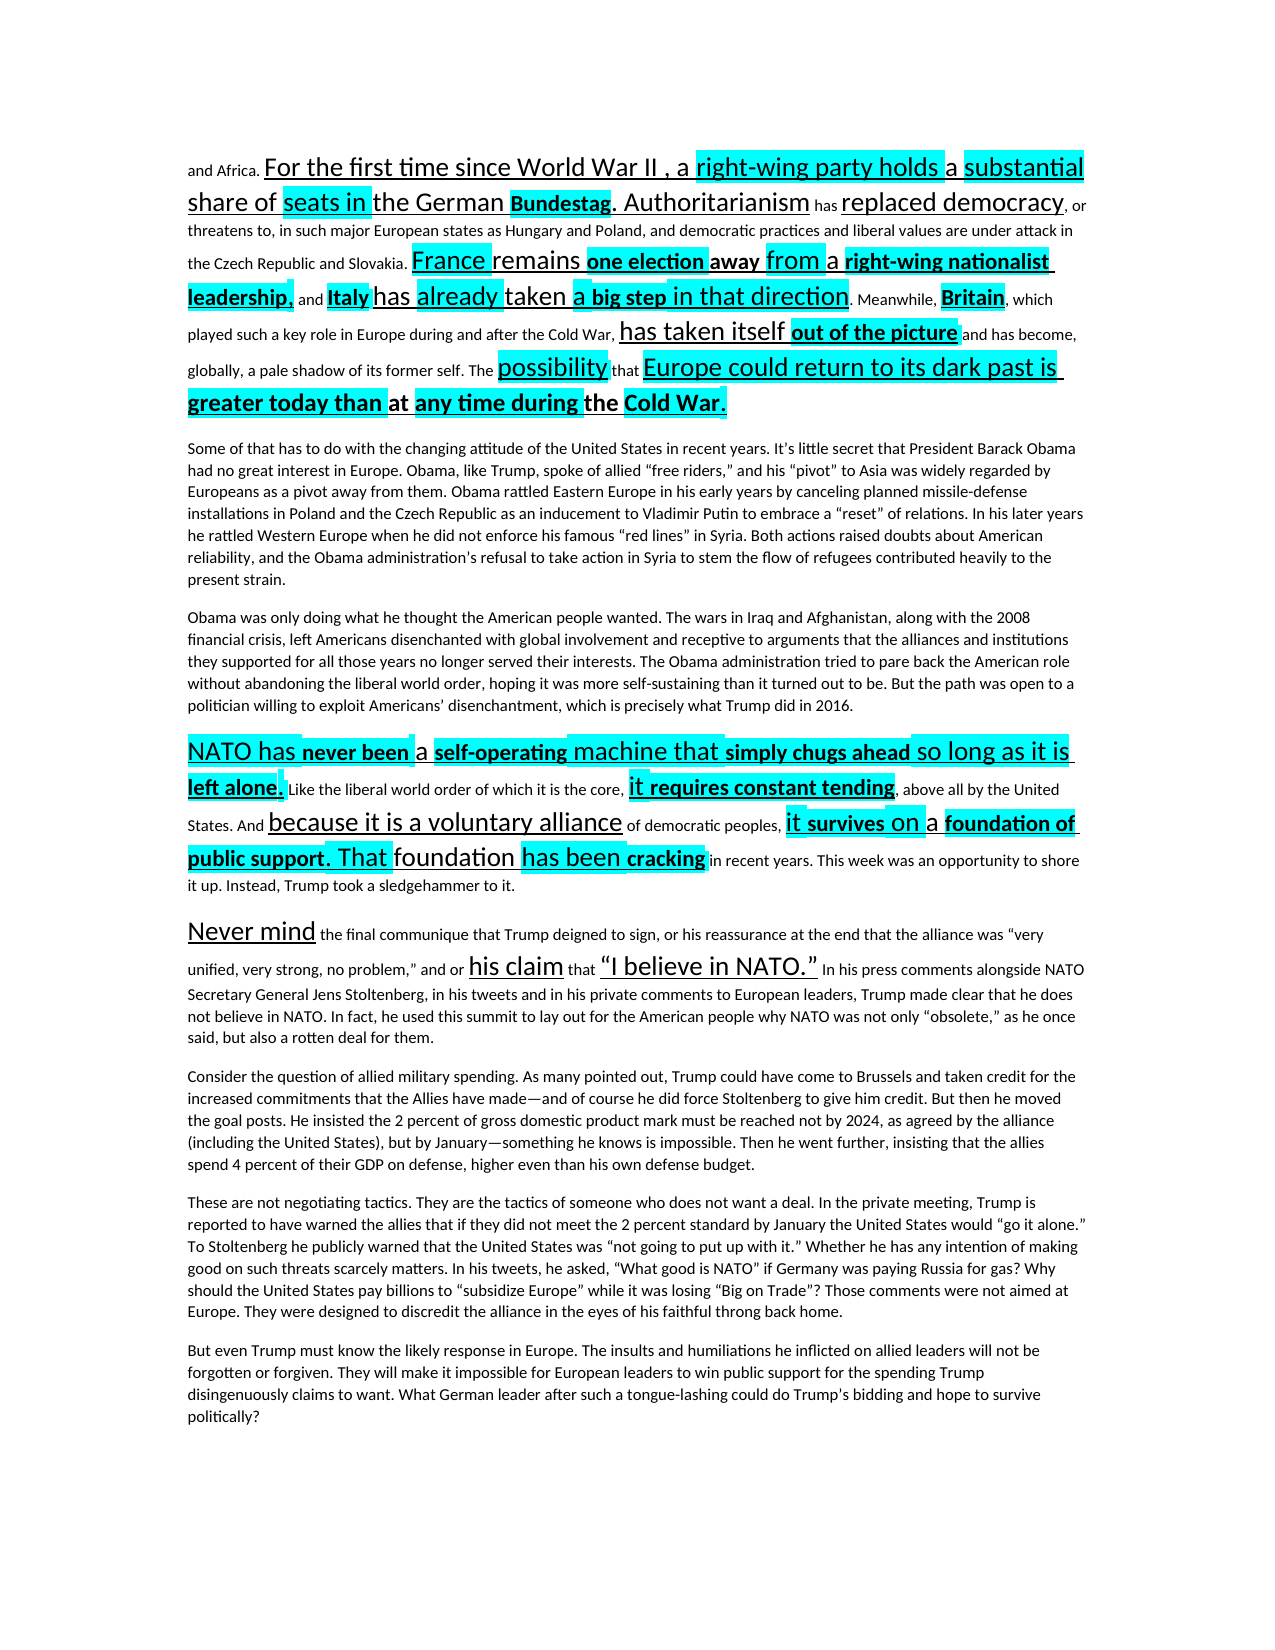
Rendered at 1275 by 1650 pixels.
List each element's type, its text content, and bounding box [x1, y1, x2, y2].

text Never mind the final communique that Trump deigned to sign, or his reassurance at the end that the alliance was “very unified, very strong, no problem,” and or his claim that “I believe in NATO.” In his press comments alongside NATO Secretary General Jens Stoltenberg, in his tweets and in his private comments to European leaders, Trump made clear that he does not believe in NATO. In fact, he used this summit to lay out for the American people why NATO was not only “obsolete,” as he once said, but also a rotten deal for them. [187, 914, 1087, 1048]
text NATO has never been a self-operating machine that simply chugs ahead so long as it is left alone. Like the liberal world order of which it is the core, it requires constant tending, above all by the United States. And because it is a voluntary alliance of democratic peoples, it survives on a foundation of public support. That foundation has been cracking in recent years. This week was an opportunity to shore it up. Instead, Trump took a sledgehammer to it. [187, 734, 1087, 896]
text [187, 150, 1087, 419]
text But even Trump must know the likely response in Europe. The insults and humiliations he inflicted on allied leaders will not be forgotten or forgiven. They will make it impossible for European leaders to win public support for the spending Trump disingenuously claims to want. What German leader after such a tongue-lashing could do Trump’s bidding and hope to survive politically? [187, 1340, 1087, 1426]
text Some of that has to do with the changing attitude of the United States in recent years. It’s little secret that President Barack Obama had no great interest in Europe. Obama, like Trump, spoke of allied “free riders,” and his “pivot” to Asia was widely regarded by Europeans as a pivot away from them. Obama rattled Eastern Europe in his early years by canceling planned missile-defense installations in Poland and the Czech Republic as an inducement to Vladimir Putin to embrace a “reset” of relations. In his later years he rattled Western Europe when he did not enforce his famous “red lines” in Syria. Both actions raised doubts about American reliability, and the Obama administration’s refusal to take action in Syria to stem the flow of refugees contributed heavily to the present strain. [187, 438, 1087, 589]
text Obama was only doing what he thought the American people wanted. The wars in Iraq and Afghanistan, along with the 2008 financial crisis, left Americans disenchanted with global involvement and receptive to arguments that the alliances and institutions they supported for all those years no longer served their interests. The Obama administration tried to pare back the American role without abandoning the liberal world order, hoping it was more self-sustaining than it turned out to be. But the path was open to a politician willing to exploit Americans’ disenchantment, which is precisely what Trump did in 2016. [187, 608, 1087, 716]
text These are not negotiating tactics. They are the tactics of someone who does not want a deal. In the private meeting, Trump is reported to have warned the allies that if they did not meet the 2 percent standard by January the United States would “go it alone.” To Stoltenberg he publicly warned that the United States was “not going to put up with it.” Whether he has any intention of making good on such threats scarcely matters. In his tweets, he asked, “What good is NATO” if Germany was paying Russia for gas? Why should the United States pay billions to “subsidize Europe” while it was losing “Big on Trade”? Those comments were not aimed at Europe. They were designed to discredit the alliance in the eyes of his faithful throng back home. [187, 1192, 1087, 1322]
text Consider the question of allied military spending. As many pointed out, Trump could have come to Brussels and taken credit for the increased commitments that the Allies have made—and of course he did force Stoltenberg to give him credit. But then he moved the goal posts. He insisted the 2 percent of gross domestic product mark must be reached not by 2024, as agreed by the alliance (including the United States), but by January—something he knows is impossible. Then he went further, insisting that the allies spend 4 percent of their GDP on defense, higher even than his own defense budget. [187, 1066, 1087, 1174]
